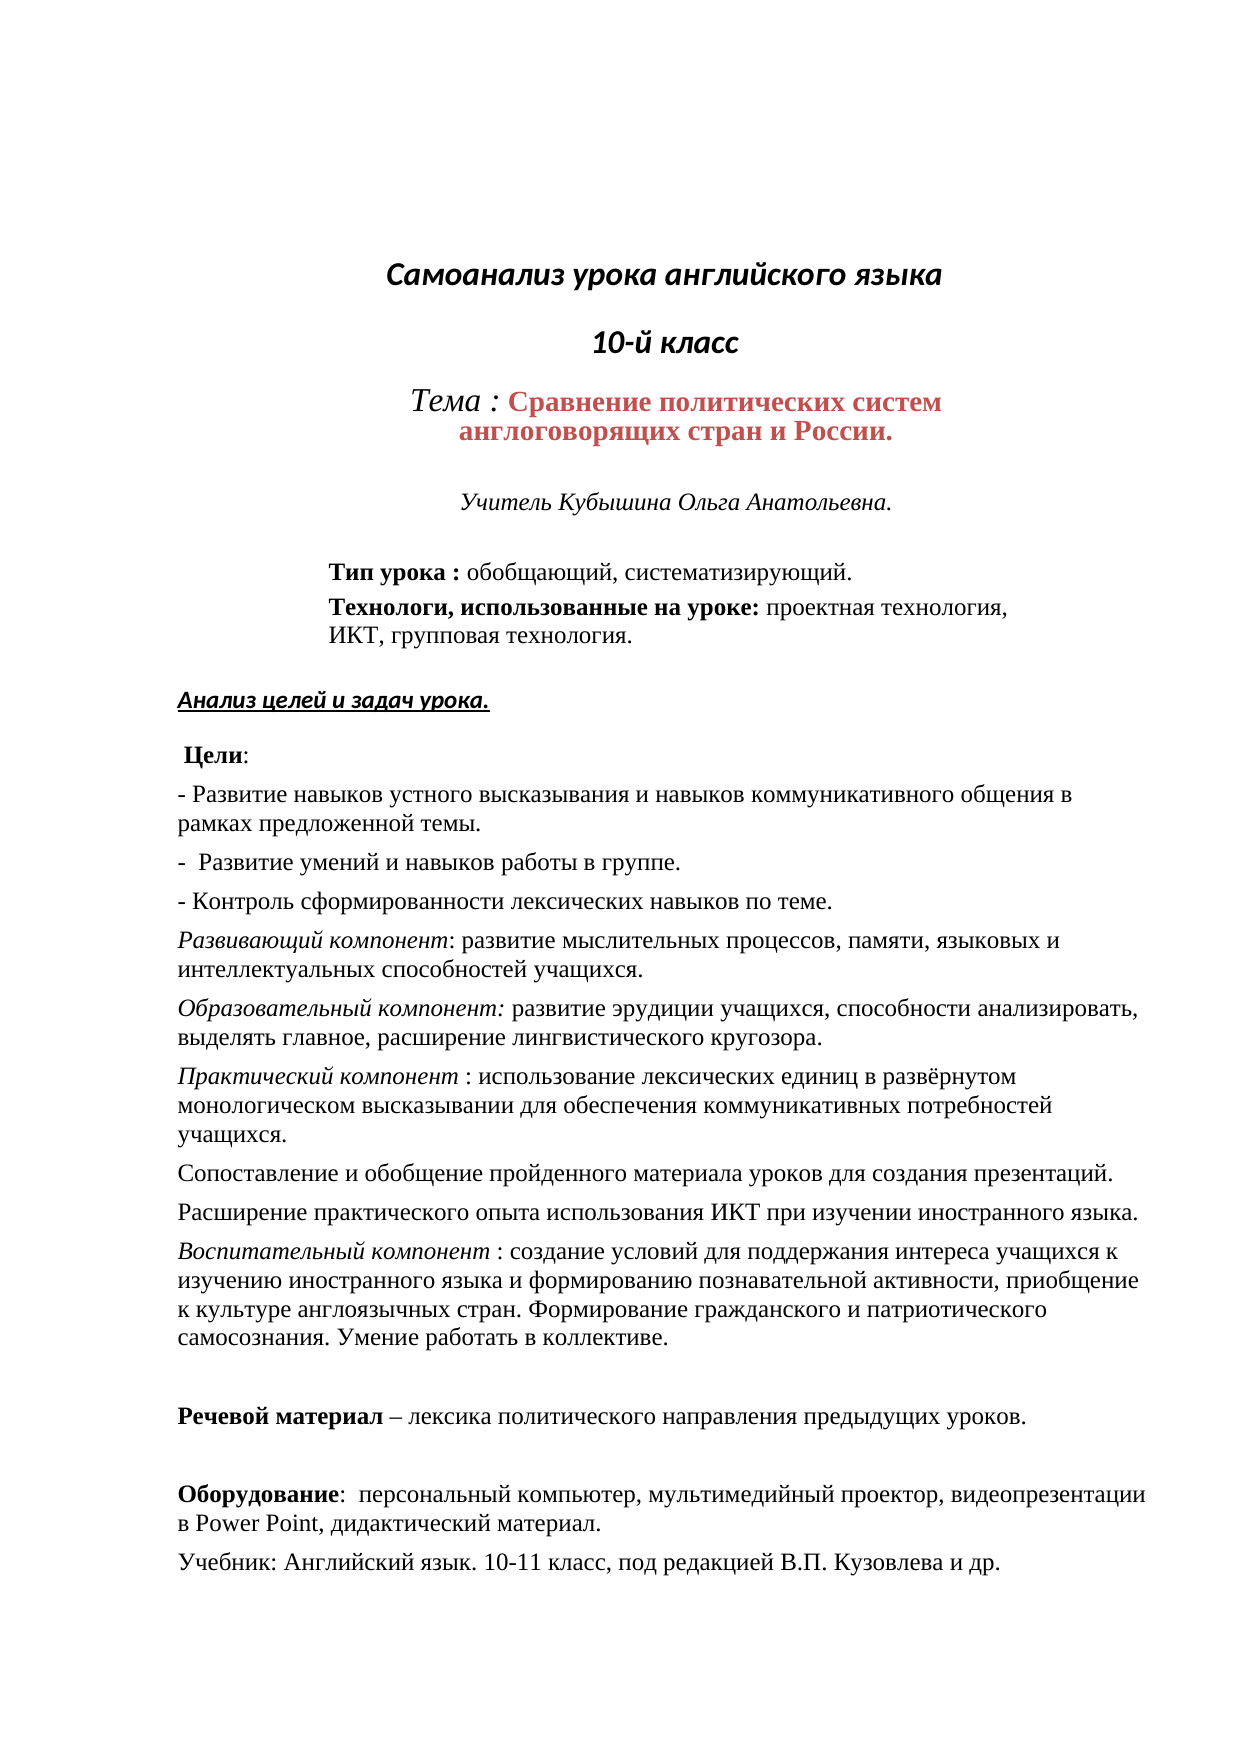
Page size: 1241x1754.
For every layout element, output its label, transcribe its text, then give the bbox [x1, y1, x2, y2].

text Тема : Сравнение политических систем англоговорящих стран и России. [328, 388, 1024, 446]
text Воспитательный компонент : создание условий для поддержания интереса учащихся к изучению иностранного языка и формированию познавательной активности, приобщение к культуре англоязычных стран. Формирование гражданского и патриотического самосознания. Умение работать в коллективе. [177, 1236, 1152, 1351]
text - Контроль сформированности лексических навыков по теме. [177, 886, 1152, 915]
text Образовательный компонент: развитие эрудиции учащихся, способности анализировать, выделять главное, расширение лингвистического кругозора. [177, 993, 1152, 1051]
text Развивающий компонент: развитие мыслительных процессов, памяти, языковых и интеллектуальных способностей учащихся. [177, 925, 1152, 983]
text Анализ целей и задач урока. [177, 684, 1152, 715]
text Речевой материал – лексика политического направления предыдущих уроков. [177, 1401, 1152, 1429]
text Тип урока : обобщающий, систематизирующий. [328, 557, 1024, 586]
text Оборудование: персональный компьютер, мультимедийный проектор, видеопрезентации в Power Point, дидактический материал. [177, 1479, 1152, 1537]
text - Развитие умений и навыков работы в группе. [177, 847, 1152, 876]
text Расширение практического опыта использования ИКТ при изучении иностранного языка. [177, 1197, 1152, 1226]
text Технологи, использованные на уроке: проектная технология, ИКТ, групповая технология. [328, 592, 1024, 649]
text - Развитие навыков устного высказывания и навыков коммуникативного общения в рамках предложенной темы. [177, 779, 1152, 837]
text Практический компонент : использование лексических единиц в развёрнутом монологическом высказывании для обеспечения коммуникативных потребностей учащихся. [177, 1061, 1152, 1147]
text Учебник: Английский язык. 10-11 класс, под редакцией В.П. Кузовлева и др. [177, 1547, 1152, 1576]
text Самоанализ урока английского языка [177, 253, 1152, 294]
text Цели: [177, 740, 1152, 769]
text Учитель Кубышина Ольга Анатольевна. [328, 487, 1024, 516]
text Сопоставление и обобщение пройденного материала уроков для создания презентаций. [177, 1158, 1152, 1187]
text 10-й класс [177, 321, 1152, 362]
